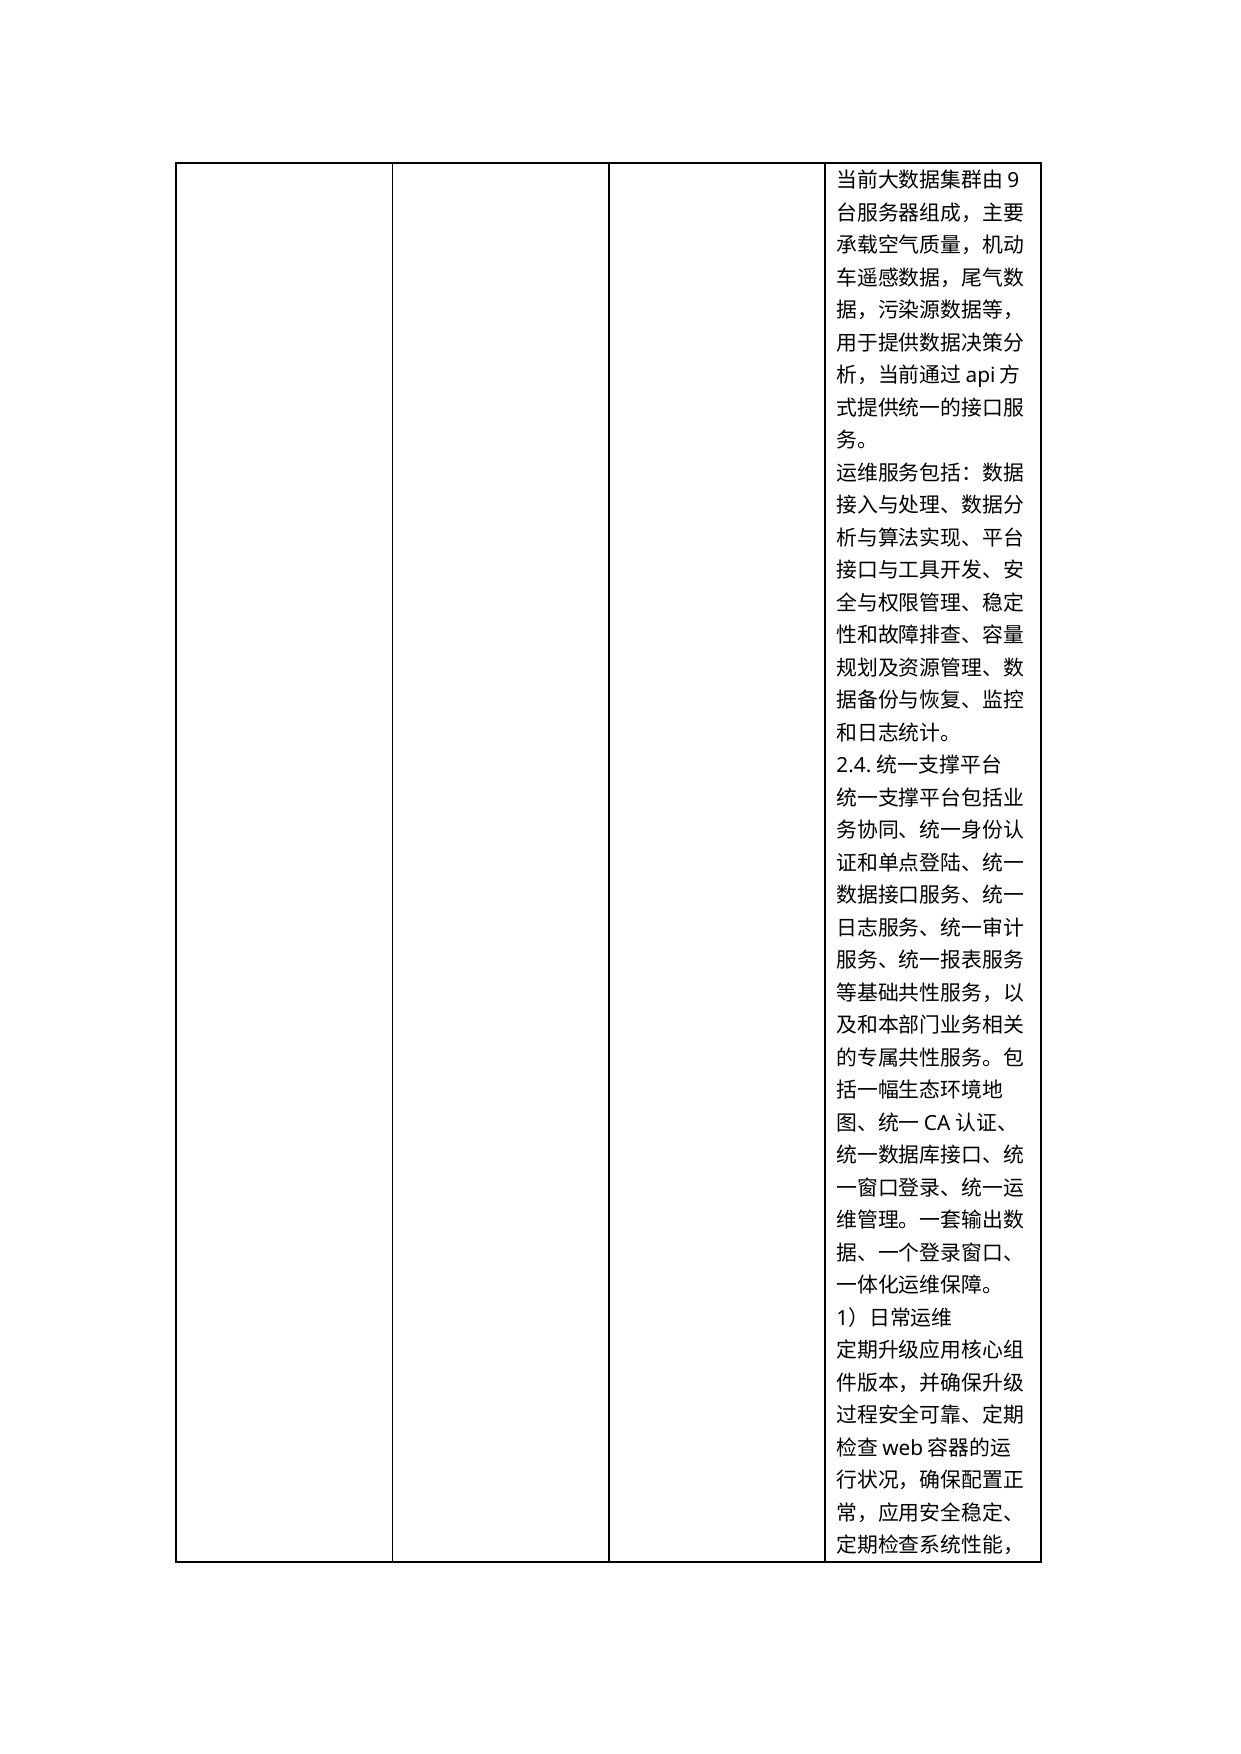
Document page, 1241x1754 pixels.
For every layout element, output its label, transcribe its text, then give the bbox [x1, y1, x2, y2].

table_cell [177, 164, 392, 1561]
table_cell 1 [393, 164, 608, 1561]
table_cell [610, 164, 824, 1561]
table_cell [826, 164, 1040, 1561]
